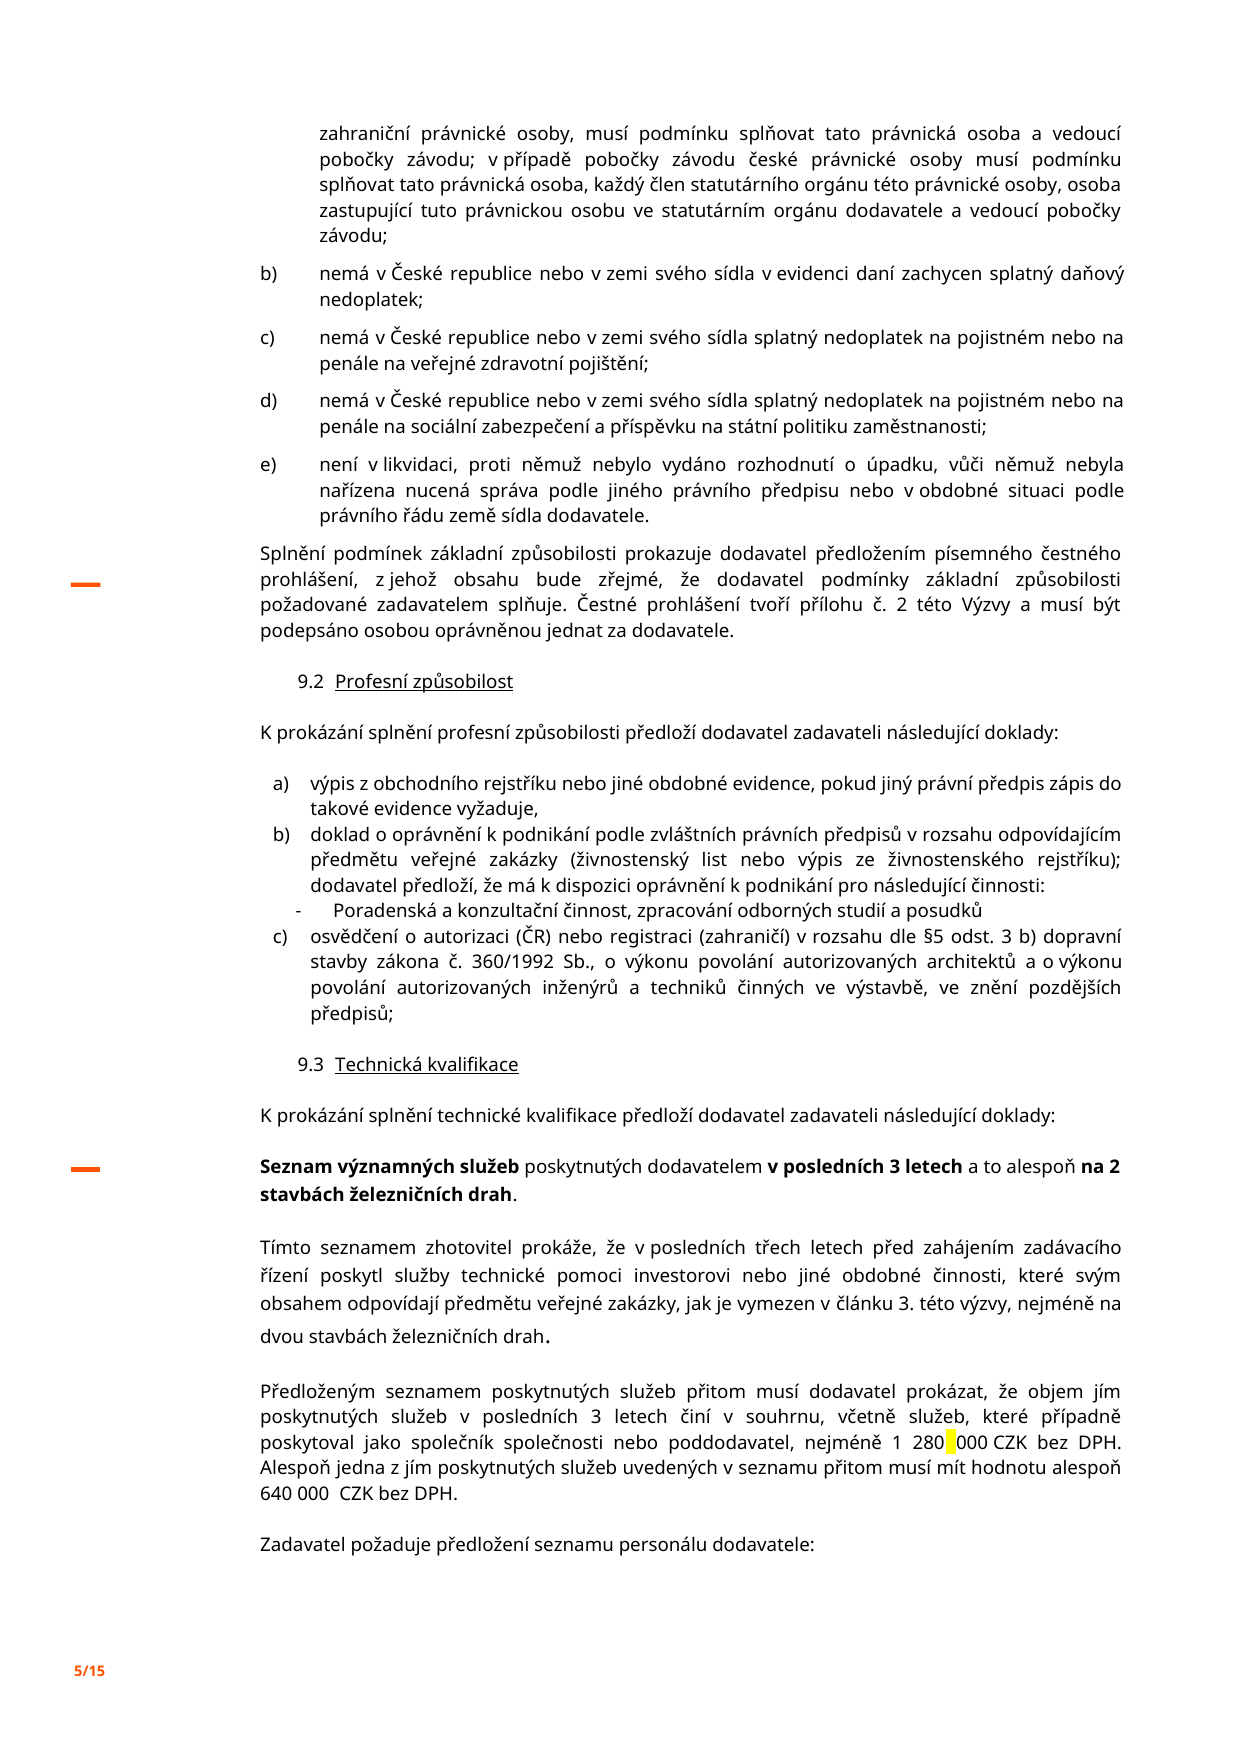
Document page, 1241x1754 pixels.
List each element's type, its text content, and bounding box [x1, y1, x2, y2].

text Zadavatel požaduje předložení seznamu personálu dodavatele: [260, 1531, 1122, 1557]
text e) není v likvidaci, proti němuž nebylo vydáno rozhodnutí o úpadku, vůči němuž nebyla nařízena nucená správa podle jiného právního předpisu nebo v obdobné situaci podle právního řádu země sídla dodavatele. [260, 451, 1124, 528]
text K prokázání splnění profesní způsobilosti předloží dodavatel zadavateli následující doklady: [260, 719, 1122, 744]
text K prokázání splnění technické kvalifikace předloží dodavatel zadavateli následující doklady: [260, 1102, 1122, 1127]
text c) nemá v České republice nebo v zemi svého sídla splatný nedoplatek na pojistném nebo na penále na veřejné zdravotní pojištění; [260, 324, 1124, 375]
text Splnění podmínek základní způsobilosti prokazuje dodavatel předložením písemného čestného prohlášení, z jehož obsahu bude zřejmé, že dodavatel podmínky základní způsobilosti požadované zadavatelem splňuje. Čestné prohlášení tvoří přílohu č. 2 této Výzvy a musí být podepsáno osobou oprávněnou jednat za dodavatele. [260, 540, 1122, 642]
list Technická kvalifikace [297, 1051, 1122, 1076]
text Tímto seznamem zhotovitel prokáže, že v posledních třech letech před zahájením zadávacího řízení poskytl služby technické pomoci investorovi nebo jiné obdobné činnosti, které svým obsahem odpovídají předmětu veřejné zakázky, jak je vymezen v článku 3. této výzvy, nejméně na dvou stavbách železničních drah. [260, 1234, 1122, 1350]
list doklad o oprávnění k podnikání podle zvláštních právních předpisů v rozsahu odpovídajícím předmětu veřejné zakázky (živnostenský list nebo výpis ze živnostenského rejstříku); dodavatel předloží, že má k dispozici oprávnění k podnikání pro následující činnosti: [273, 821, 1122, 898]
text Seznam významných služeb poskytnutých dodavatelem v posledních 3 letech a to alespoň na 2 stavbách železničních drah. [260, 1153, 1122, 1206]
list výpis z obchodního rejstříku nebo jiné obdobné evidence, pokud jiný právní předpis zápis do takové evidence vyžaduje, [273, 770, 1122, 821]
text Předloženým seznamem poskytnutých služeb přitom musí dodavatel prokázat, že objem jím poskytnutých služeb v posledních 3 letech činí v souhrnu, včetně služeb, které případně poskytoval jako společník společnosti nebo poddodavatel, nejméně 1 280 000 CZK bez DPH. Alespoň jedna z jím poskytnutých služeb uvedených v seznamu přitom musí mít hodnotu alespoň 640 000 CZK bez DPH. [260, 1378, 1122, 1506]
text d) nemá v České republice nebo v zemi svého sídla splatný nedoplatek na pojistném nebo na penále na sociální zabezpečení a příspěvku na státní politiku zaměstnanosti; [260, 388, 1124, 439]
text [260, 121, 1122, 248]
list Poradenská a konzultační činnost, zpracování odborných studií a posudků [295, 898, 1122, 923]
text b) nemá v České republice nebo v zemi svého sídla v evidenci daní zachycen splatný daňový nedoplatek; [260, 261, 1124, 312]
list Profesní způsobilost [297, 668, 1122, 693]
list osvědčení o autorizaci (ČR) nebo registraci (zahraničí) v rozsahu dle §5 odst. 3 b) dopravní stavby zákona č. 360/1992 Sb., o výkonu povolání autorizovaných architektů a o výkonu povolání autorizovaných inženýrů a techniků činných ve výstavbě, ve znění pozdějších předpisů; [273, 923, 1122, 1025]
